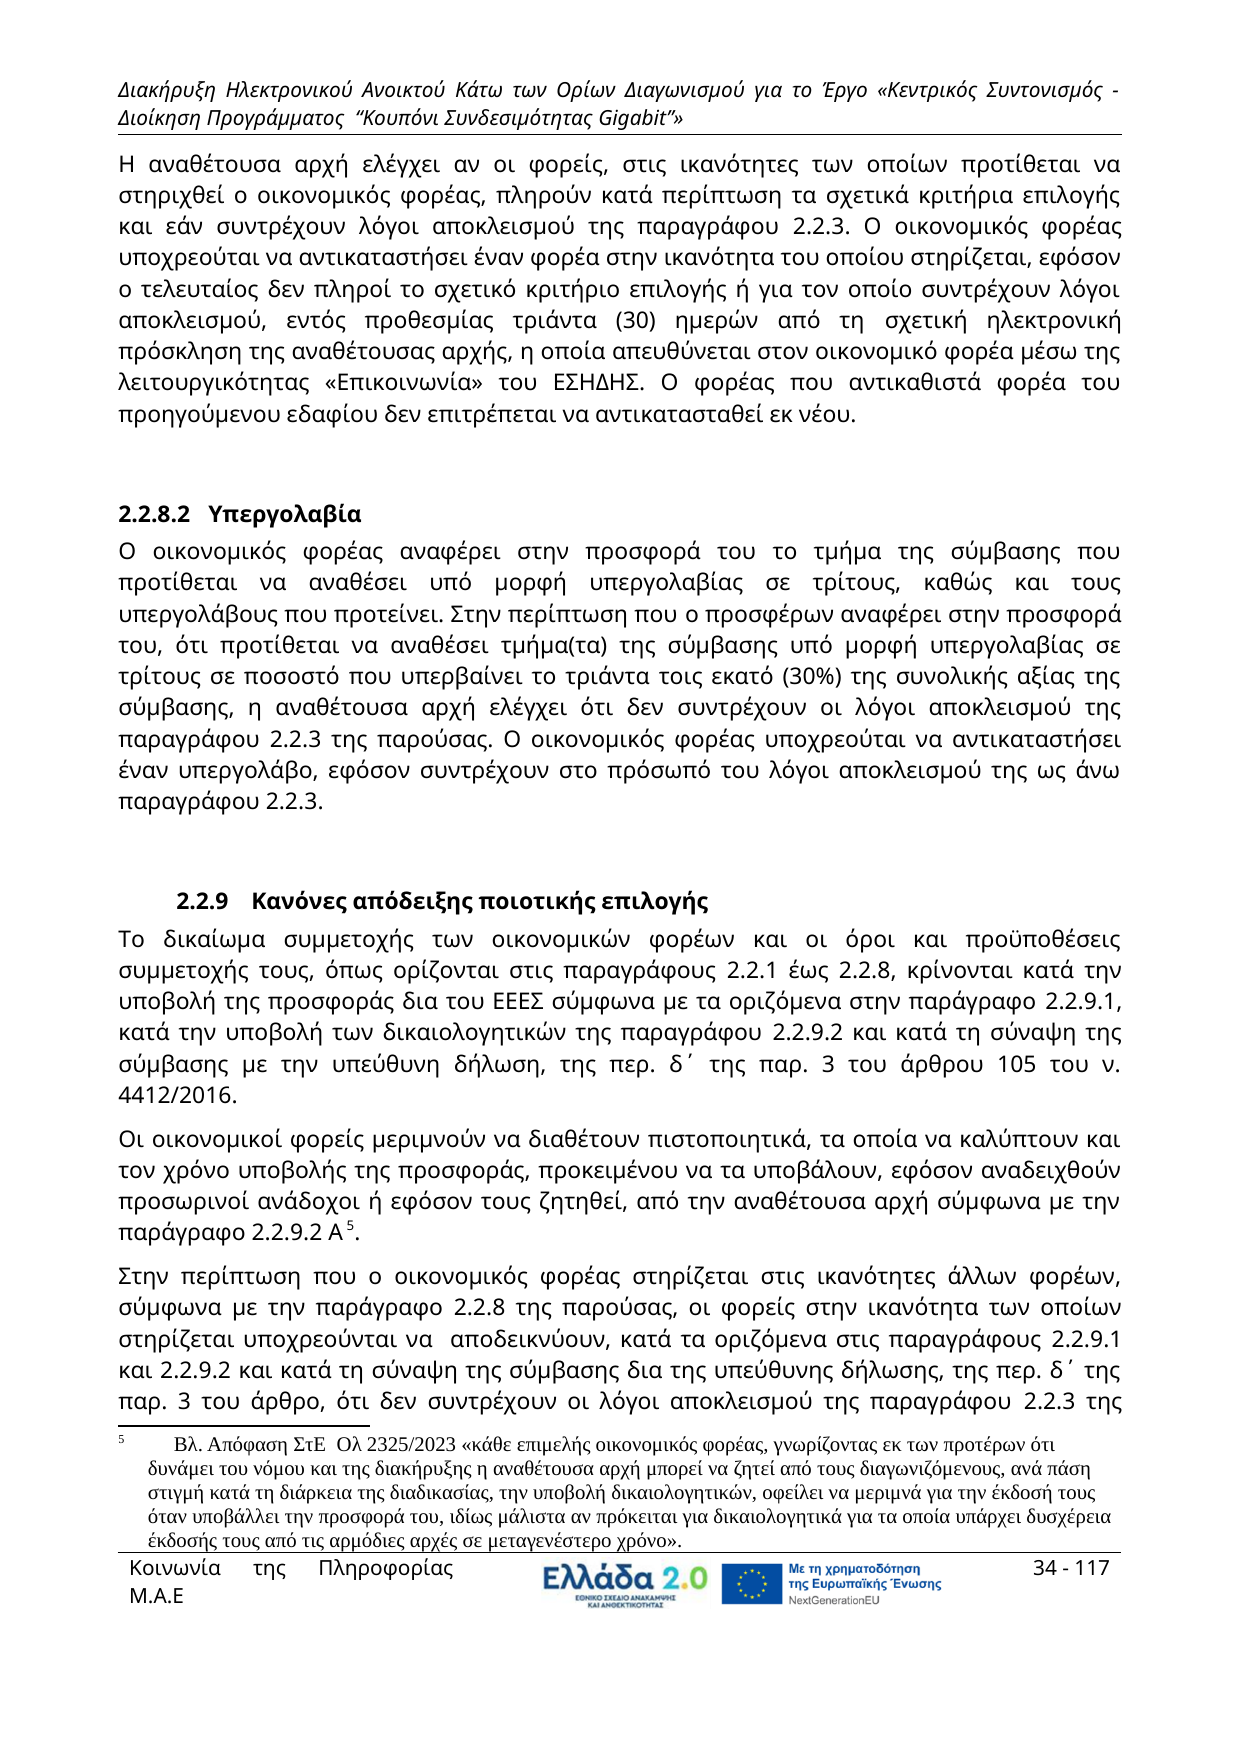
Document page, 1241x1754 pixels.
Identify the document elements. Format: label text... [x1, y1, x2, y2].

subtitle Κανόνες απόδειξης ποιοτικής επιλογής [176, 885, 1122, 916]
subtitle Υπεργολαβία [118, 497, 1122, 529]
picture [541, 1557, 948, 1609]
text Οι οικονομικοί φορείς μεριμνούν να διαθέτουν πιστοποιητικά, τα οποία να καλύπτουν και τον χρόνο υποβολής της προσφοράς, προκειμένου να τα υποβάλουν, εφόσον αναδειχθούν προσωρινοί ανάδοχοι ή εφόσον τους ζητηθεί, από την αναθέτουσα αρχή σύμφωνα με την παράγραφο 2.2.9.2 Α . [118, 1122, 1122, 1247]
text Η αναθέτουσα αρχή ελέγχει αν οι φoρείς, στις ικανότητες των οποίων προτίθεται να στηριχθεί ο οικονομικός φορέας, πληρούν κατά περίπτωση τα σχετικά κριτήρια επιλογής και εάν συντρέχουν λόγοι αποκλεισμού της παραγράφου 2.2.3. Ο οικονομικός φορέας υποχρεούται να αντικαταστήσει έναν φορέα στην ικανότητα του οποίου στηρίζεται, εφόσον ο τελευταίος δεν πληροί το σχετικό κριτήριο επιλογής ή για τον οποίο συντρέχουν λόγοι αποκλεισμού, εντός προθεσμίας τριάντα (30) ημερών από τη σχετική ηλεκτρονική πρόσκληση της αναθέτουσας αρχής, η οποία απευθύνεται στον οικονομικό φορέα μέσω της λειτουργικότητας «Επικοινωνία» του ΕΣΗΔΗΣ. Ο φορέας που αντικαθιστά φορέα του προηγούμενου εδαφίου δεν επιτρέπεται να αντικατασταθεί εκ νέου. [118, 147, 1122, 429]
text Το δικαίωμα συμμετοχής των οικονομικών φορέων και οι όροι και προϋποθέσεις συμμετοχής τους, όπως ορίζονται στις παραγράφους 2.2.1 έως 2.2.8, κρίνονται κατά την υποβολή της προσφοράς δια του ΕΕΕΣ σύμφωνα με τα οριζόμενα στην παράγραφο 2.2.9.1, κατά την υποβολή των δικαιολογητικών της παραγράφου 2.2.9.2 και κατά τη σύναψη της σύμβασης με την υπεύθυνη δήλωση, της περ. δ΄ της παρ. 3 του άρθρου 105 του ν. 4412/2016. [118, 922, 1122, 1110]
text Ο οικονομικός φορέας αναφέρει στην προσφορά του το τμήμα της σύμβασης που προτίθεται να αναθέσει υπό μορφή υπεργολαβίας σε τρίτους, καθώς και τους υπεργολάβους που προτείνει. Στην περίπτωση που o προσφέρων αναφέρει στην προσφορά του, ότι προτίθεται να αναθέσει τμήμα(τα) της σύμβασης υπό μορφή υπεργολαβίας σε τρίτους σε ποσοστό που υπερβαίνει το τριάντα τοις εκατό (30%) της συνολικής αξίας της σύμβασης, η αναθέτουσα αρχή ελέγχει ότι δεν συντρέχουν οι λόγοι αποκλεισμού της παραγράφου 2.2.3 της παρούσας. Ο οικονομικός φορέας υποχρεούται να αντικαταστήσει έναν υπεργολάβο, εφόσον συντρέχουν στο πρόσωπό του λόγοι αποκλεισμού της ως άνω παραγράφου 2.2.3. [118, 535, 1122, 816]
